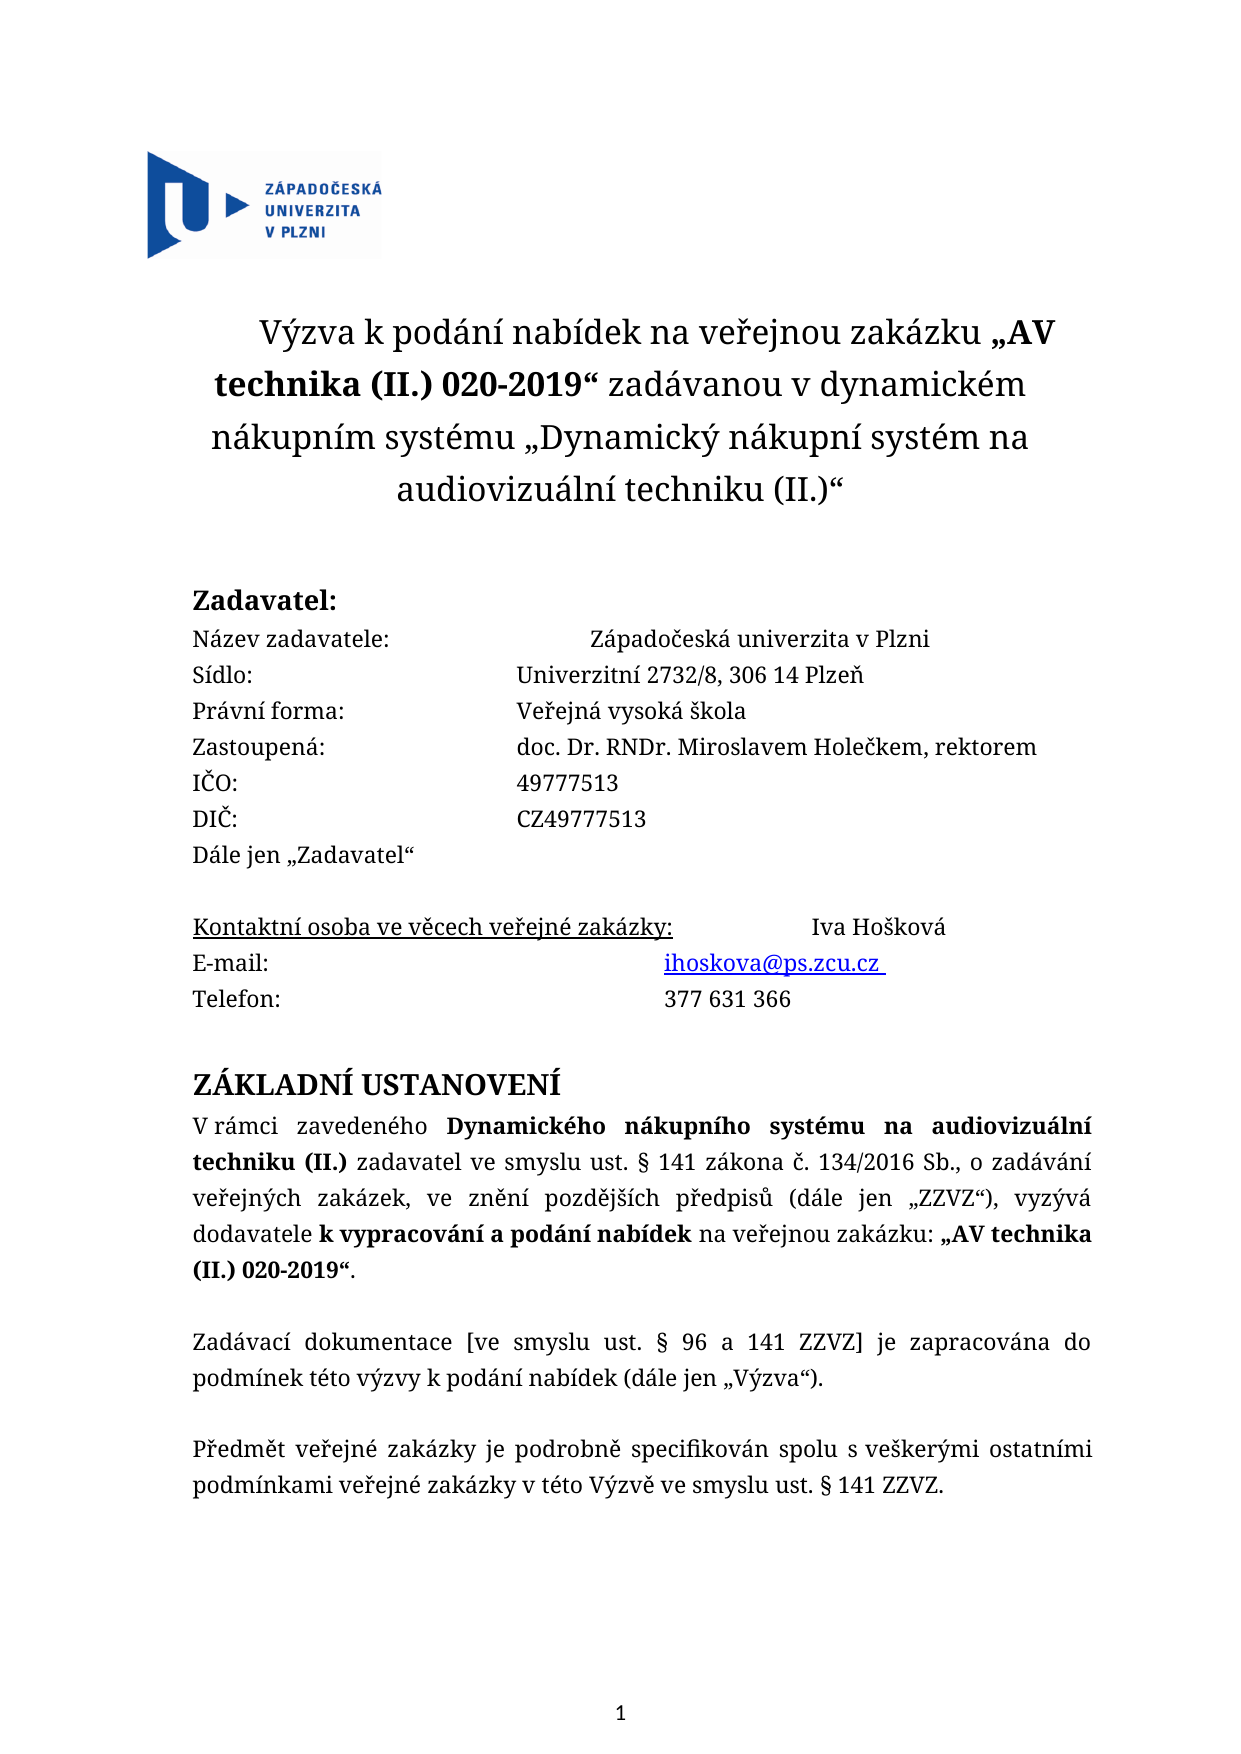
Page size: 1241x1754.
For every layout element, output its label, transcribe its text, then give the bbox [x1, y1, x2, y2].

text E-mail: ihoskova@ps.zcu.cz [148, 947, 1093, 978]
text IČO: 49777513 [148, 767, 1093, 798]
text Právní forma: Veřejná vysoká škola [148, 695, 1093, 727]
text Výzva k podání nabídek na veřejnou zakázku „AV technika (II.) 020-2019“ zadávanou v dynamickém nákupním systému „Dynamický nákupní systém na audiovizuální techniku (II.)“ [148, 309, 1093, 511]
text Název zadavatele: Západočeská univerzita v Plzni [148, 623, 1093, 655]
text Kontaktní osoba ve věcech veřejné zakázky: Iva Hošková [148, 911, 1093, 942]
text Sídlo: Univerzitní 2732/8, 306 14 Plzeň [148, 659, 1093, 691]
text DIČ: CZ49777513 [148, 803, 1093, 834]
picture [147, 151, 382, 259]
text ZÁKLADNÍ USTANOVENÍ [148, 1064, 1093, 1104]
text Zastoupená: doc. Dr. RNDr. Miroslavem Holečkem, rektorem [192, 731, 1093, 762]
text Zadávací dokumentace [ve smyslu ust. § 96 a 141 ZZVZ] je zapracována do podmínek této výzvy k podání nabídek (dále jen „Výzva“). [192, 1326, 1093, 1393]
text Dále jen „Zadavatel“ [148, 839, 1093, 870]
text Předmět veřejné zakázky je podrobně specifikován spolu s veškerými ostatními podmínkami veřejné zakázky v této Výzvě ve smyslu ust. § 141 ZZVZ. [192, 1433, 1093, 1501]
text Zadavatel: [192, 581, 1093, 618]
text V rámci zavedeného Dynamického nákupního systému na audiovizuální techniku (II.) zadavatel ve smyslu ust. § 141 zákona č. 134/2016 Sb., o zadávání veřejných zakázek, ve znění pozdějších předpisů (dále jen „ZZVZ“), vyzývá dodavatele k vypracování a podání nabídek na veřejnou zakázku: „AV technika (II.) 020-2019“. [192, 1110, 1093, 1285]
text Telefon: 377 631 366 [148, 983, 1093, 1014]
